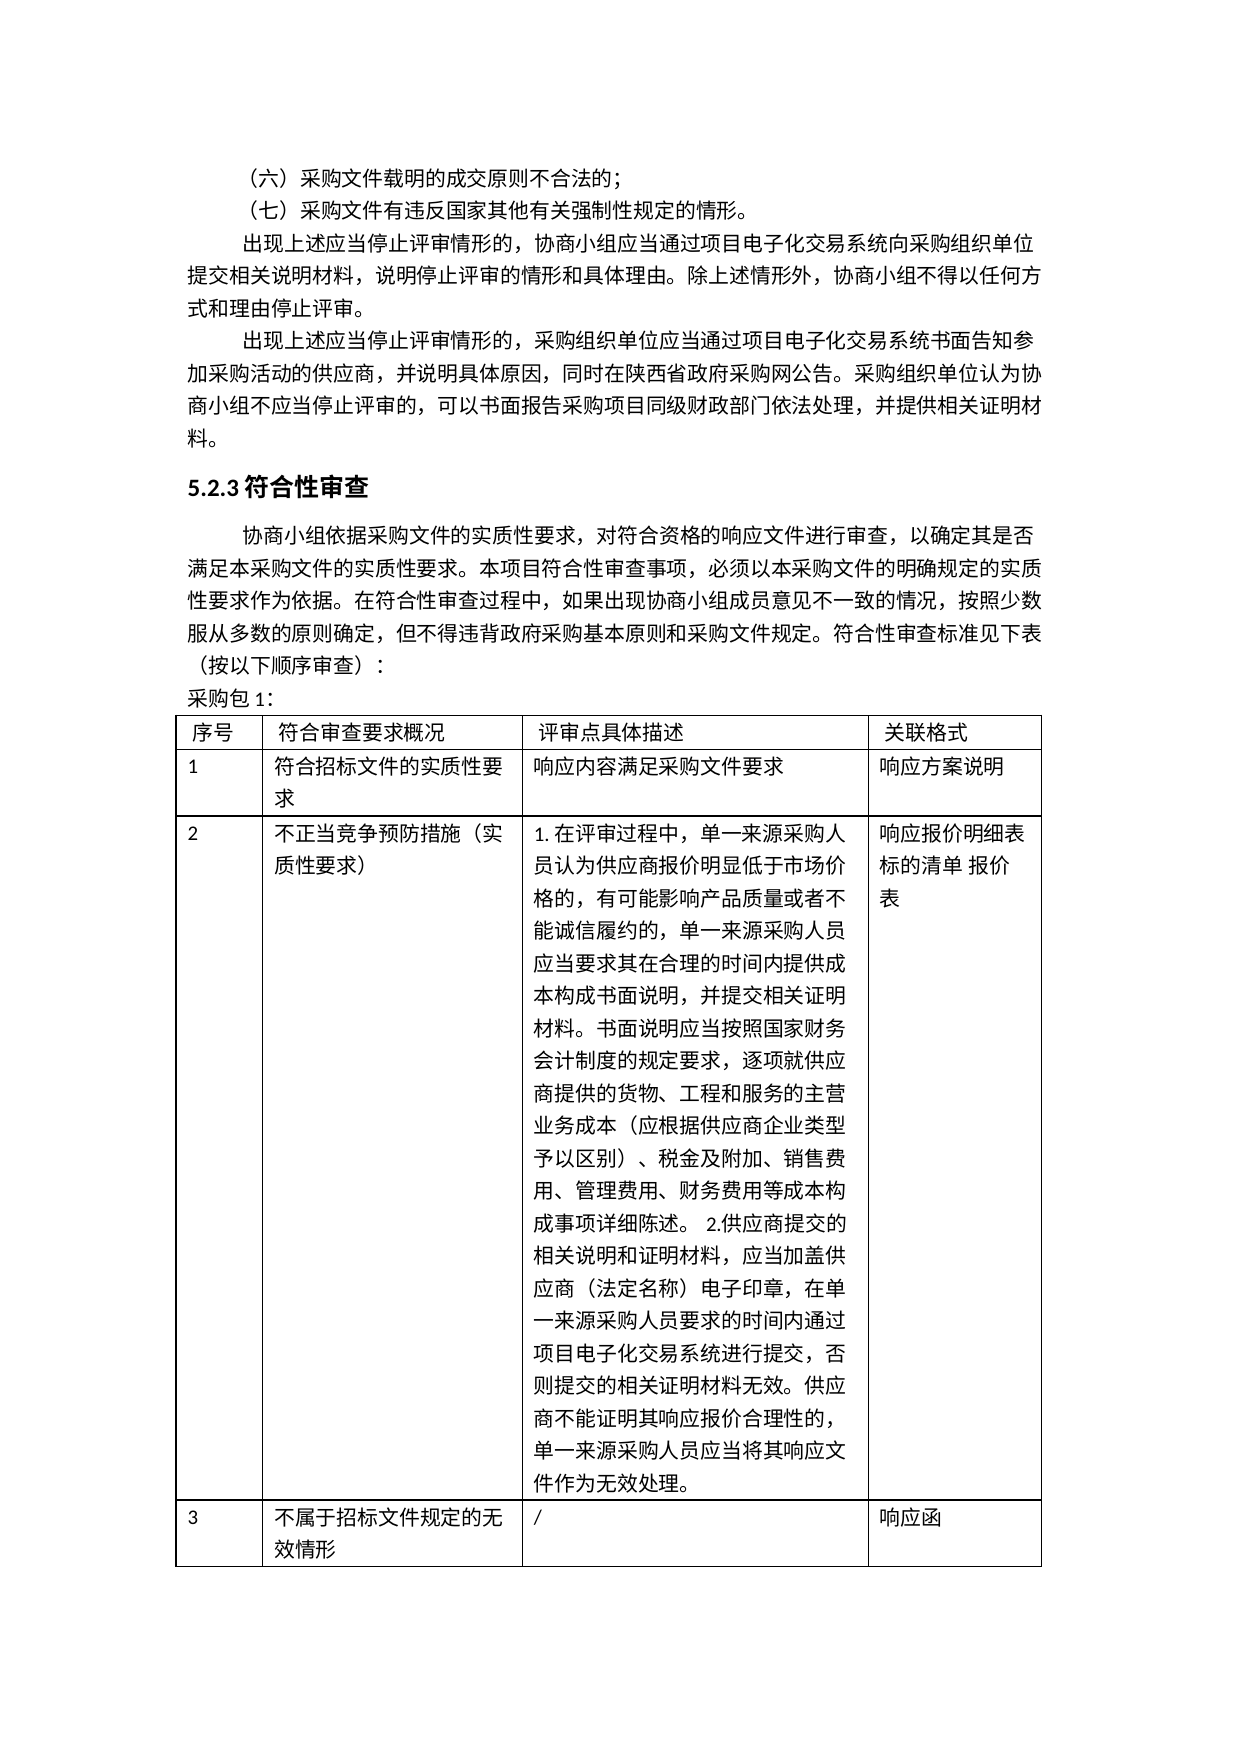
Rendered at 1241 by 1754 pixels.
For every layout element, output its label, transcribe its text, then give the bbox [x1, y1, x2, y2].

table_cell 不属于招标文件规定的无效情形 [263, 1501, 522, 1566]
table_cell 响应方案说明 [869, 750, 1041, 815]
table_header 关联格式 [869, 716, 1041, 748]
table_cell 不正当竞争预防措施（实质性要求） [263, 817, 522, 1499]
table_header 评审点具体描述 [523, 716, 868, 748]
text 出现上述应当停止评审情形的，采购组织单位应当通过项目电子化交易系统书面告知参加采购活动的供应商，并说明具体原因，同时在陕西省政府采购网公告。采购组织单位认为协商小组不应当停止评审的，可以书面报告采购项目同级财政部门依法处理，并提供相关证明材料。 [187, 324, 1053, 454]
table_cell 符合招标文件的实质性要求 [263, 750, 522, 815]
table_cell 响应内容满足采购文件要求 [523, 750, 868, 815]
table_cell 1 [177, 750, 262, 815]
table_cell 响应函 [869, 1501, 1041, 1566]
table_cell 3 [177, 1501, 262, 1566]
text 出现上述应当停止评审情形的，协商小组应当通过项目电子化交易系统向采购组织单位提交相关说明材料，说明停止评审的情形和具体理由。除上述情形外，协商小组不得以任何方式和理由停止评审。 [187, 227, 1053, 324]
table_cell / [523, 1501, 868, 1566]
text （七）采购文件有违反国家其他有关强制性规定的情形。 [187, 194, 1053, 227]
table_cell 响应报价明细表 标的清单 报价表 [869, 817, 1041, 1499]
text 采购包1： [187, 682, 1053, 714]
table_cell 1. 在评审过程中，单一来源采购人员认为供应商报价明显低于市场价格的，有可能影响产品质量或者不能诚信履约的，单一来源采购人员应当要求其在合理的时间内提供成本构成书面说明，并提交相关证明材料。书面说明应当按照国家财务会计制度的规定要求，逐项就供应商提供的货物、工程和服务的主营业务成本（应根据供应商企业类型予以区别）、税金及附加、销售费用、管理费用、财务费用等成本构成事项详细陈述。 2.供应商提交的相关说明和证明材料，应当加盖供应商（法定名称）电子印章，在单一来源采购人员要求的时间内通过项目电子化交易系统进行提交，否则提交的相关证明材料无效。供应商不能证明其响应报价合理性的，单一来源采购人员应当将其响应文件作为无效处理。 [523, 817, 868, 1499]
table_header 符合审查要求概况 [263, 716, 522, 748]
text 5.2.3符合性审查 [187, 454, 1053, 519]
text （六）采购文件载明的成交原则不合法的； [187, 162, 1053, 194]
table_header 序号 [177, 716, 262, 748]
table_cell 2 [177, 817, 262, 1499]
text 协商小组依据采购文件的实质性要求，对符合资格的响应文件进行审查，以确定其是否满足本采购文件的实质性要求。本项目符合性审查事项，必须以本采购文件的明确规定的实质性要求作为依据。在符合性审查过程中，如果出现协商小组成员意见不一致的情况，按照少数服从多数的原则确定，但不得违背政府采购基本原则和采购文件规定。符合性审查标准见下表（按以下顺序审查）： [187, 519, 1053, 682]
